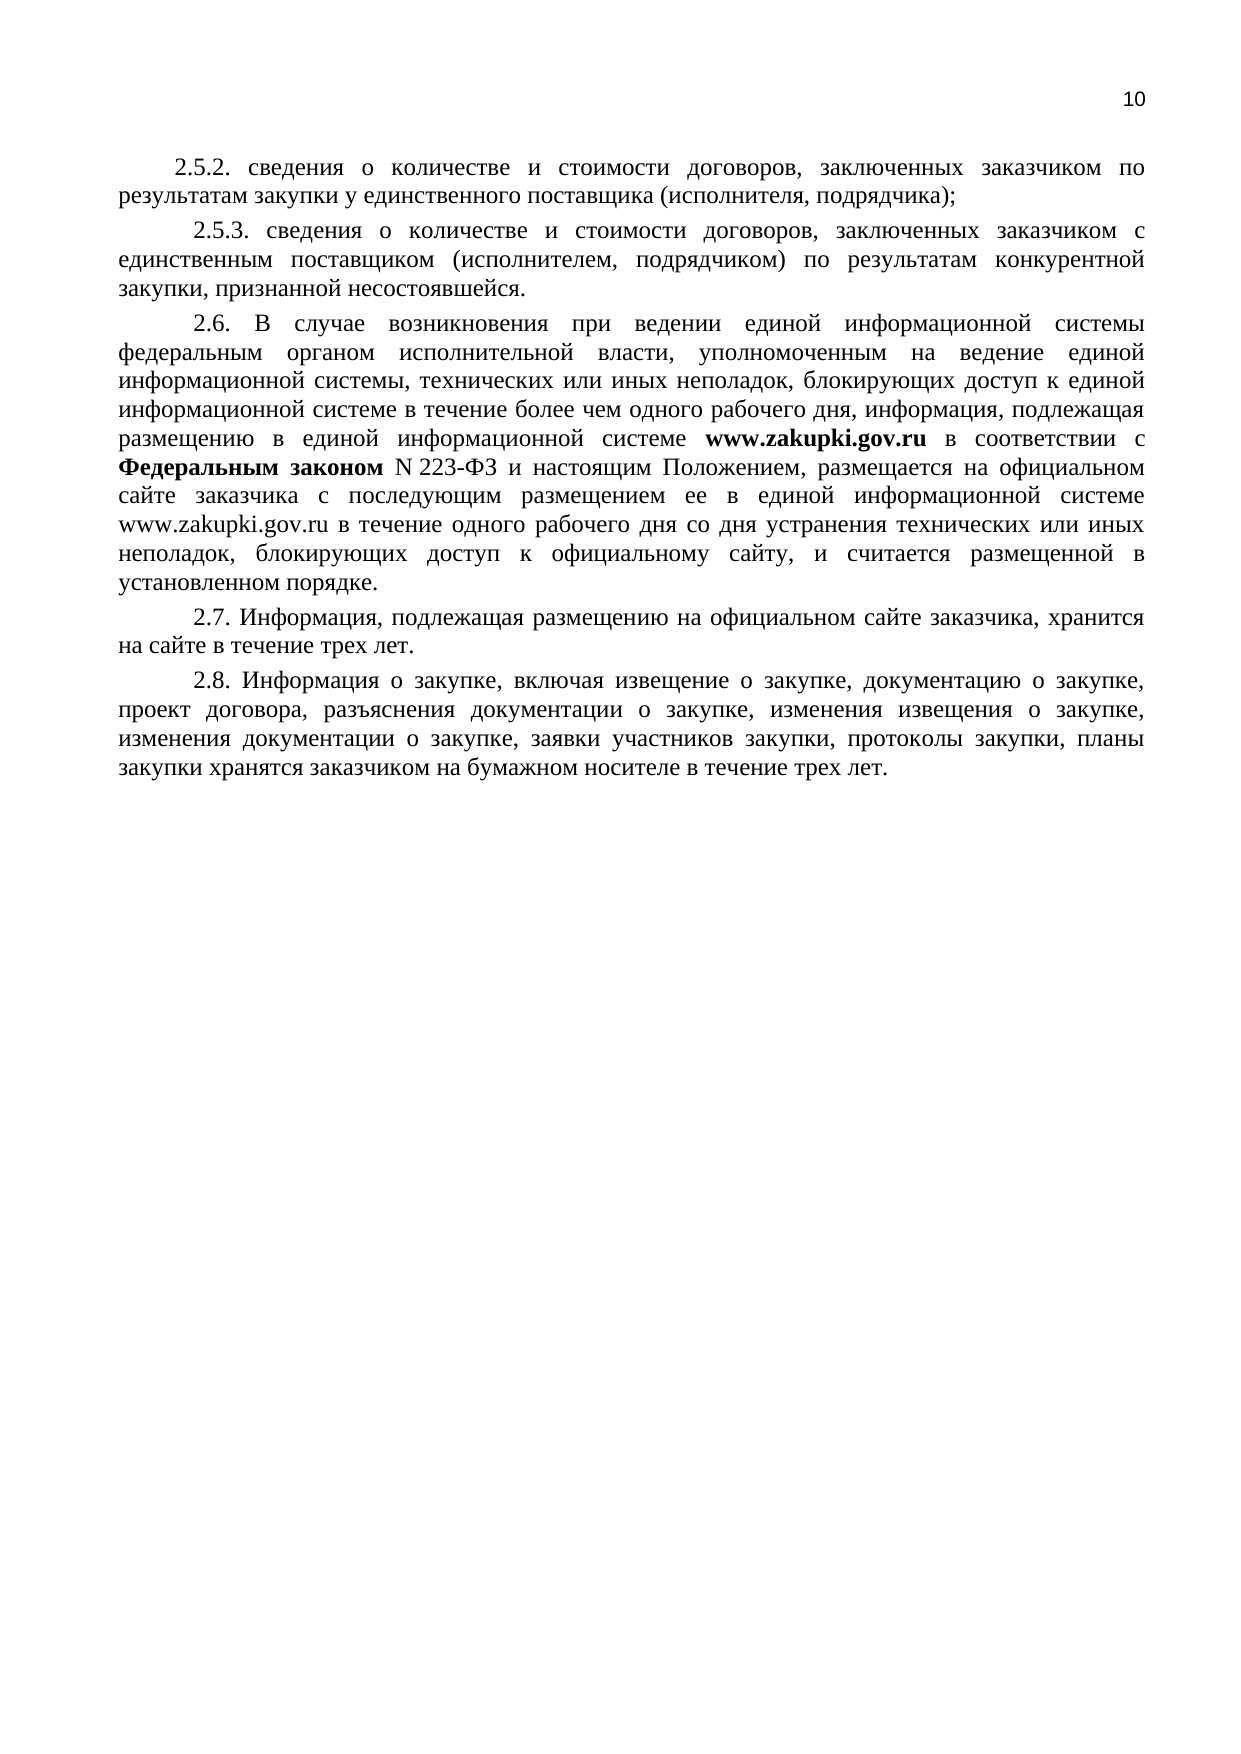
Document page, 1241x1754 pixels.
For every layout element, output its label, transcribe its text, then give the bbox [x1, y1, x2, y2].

text 2.7. Информация, подлежащая размещению на официальном сайте заказчика, хранится на сайте в течение трех лет. [118, 602, 1146, 659]
text 2.5.3. сведения о количестве и стоимости договоров, заключенных заказчиком с единственным поставщиком (исполнителем, подрядчиком) по результатам конкурентной закупки, признанной несостоявшейся. [118, 215, 1146, 302]
text 2.8. Информация о закупке, включая извещение о закупке, документацию о закупке, проект договора, разъяснения документации о закупке, изменения извещения о закупке, изменения документации о закупке, заявки участников закупки, протоколы закупки, планы закупки хранятся заказчиком на бумажном носителе в течение трех лет. [118, 665, 1146, 780]
text 2.6. В случае возникновения при ведении единой информационной системы федеральным органом исполнительной власти, уполномоченным на ведение единой информационной системы, технических или иных неполадок, блокирующих доступ к единой информационной системе в течение более чем одного рабочего дня, информация, подлежащая размещению в единой информационной системе www.zakupki.gov.ru в соответствии с Федеральным законом N 223-ФЗ и настоящим Положением, размещается на официальном сайте заказчика с последующим размещением ее в единой информационной системе www.zakupki.gov.ru в течение одного рабочего дня со дня устранения технических или иных неполадок, блокирующих доступ к официальному сайту, и считается размещенной в установленном порядке. [118, 308, 1146, 595]
text 2.5.2. сведения о количестве и стоимости договоров, заключенных заказчиком по результатам закупки у единственного поставщика (исполнителя, подрядчика); [118, 152, 1146, 209]
